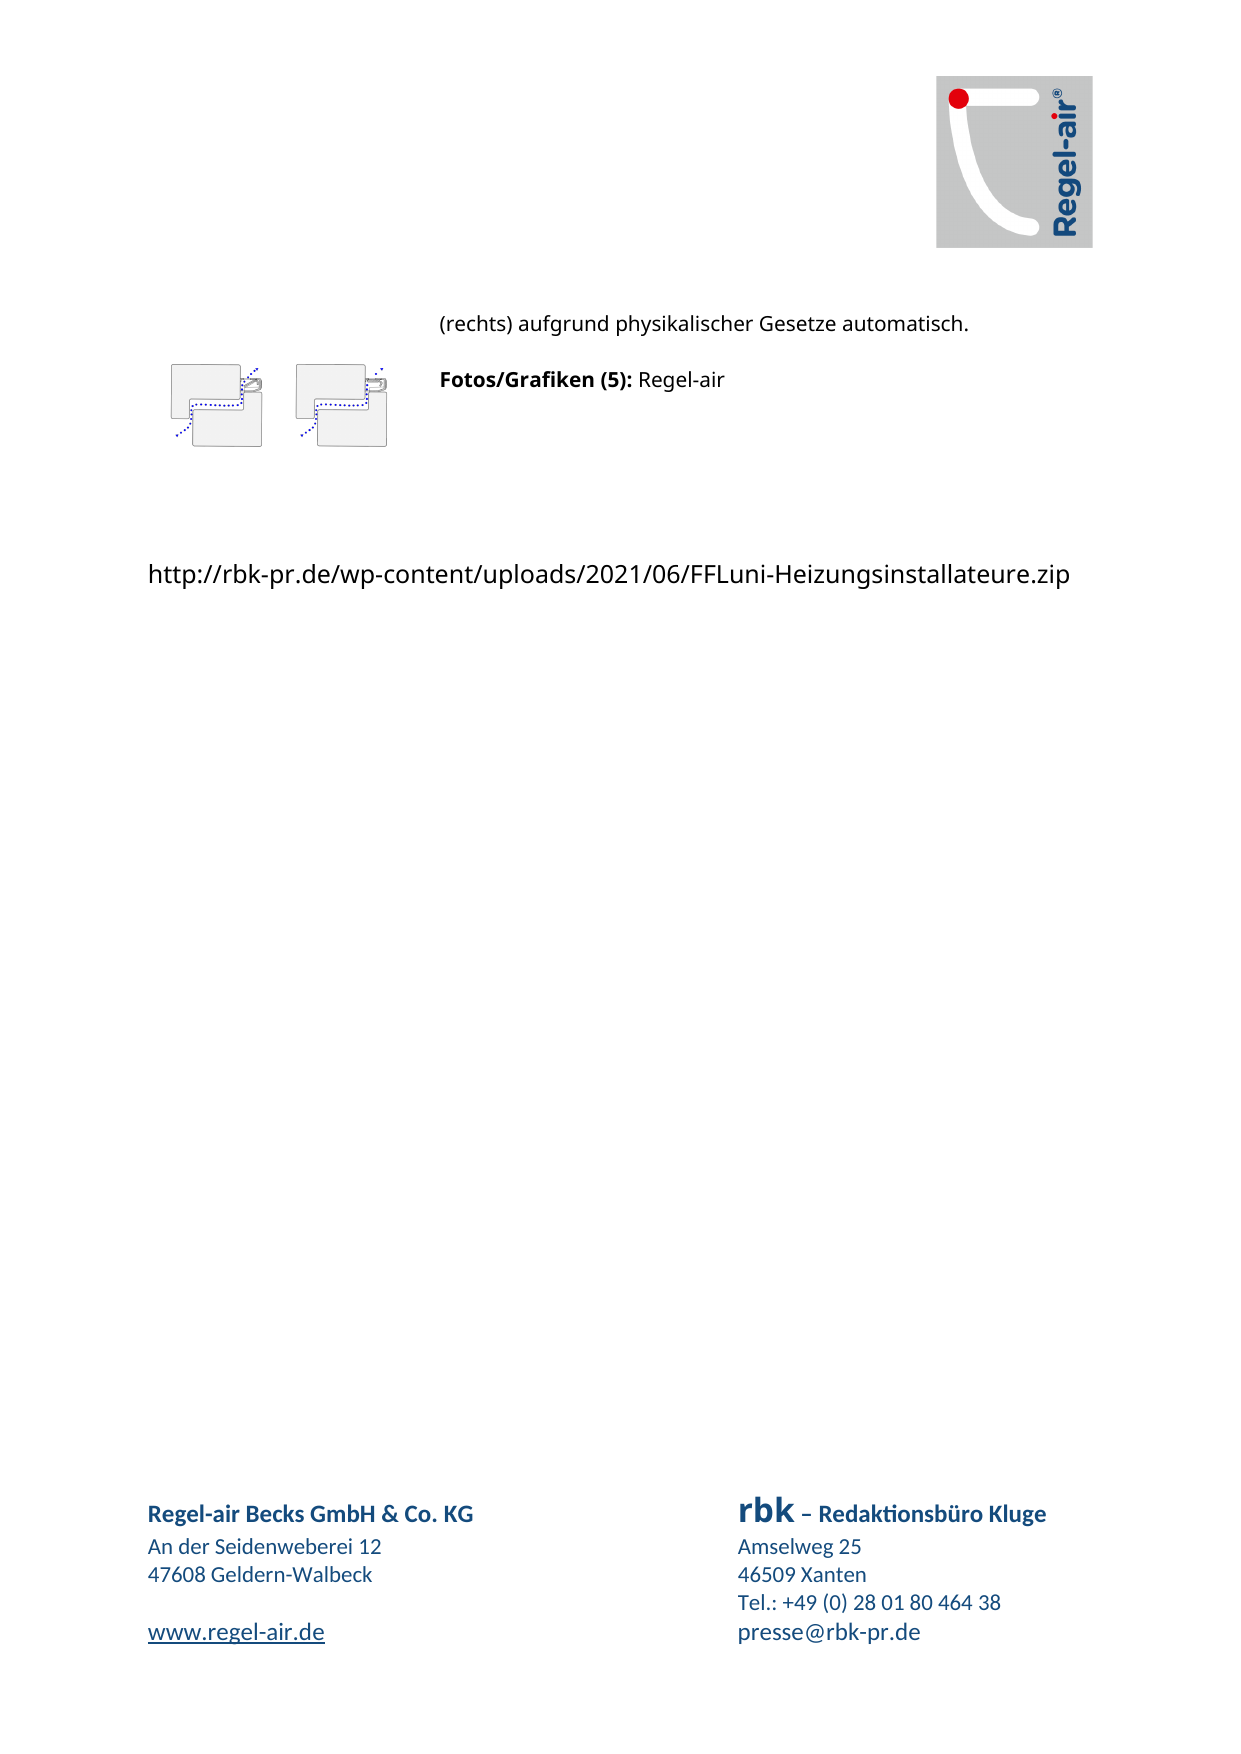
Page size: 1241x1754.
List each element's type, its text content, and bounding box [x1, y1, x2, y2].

table_header [148, 309, 428, 488]
picture [936, 76, 1093, 248]
text http://rbk-pr.de/wp-content/uploads/2021/06/FFLuni-Heizungsinstallateure.zip [148, 556, 1078, 590]
